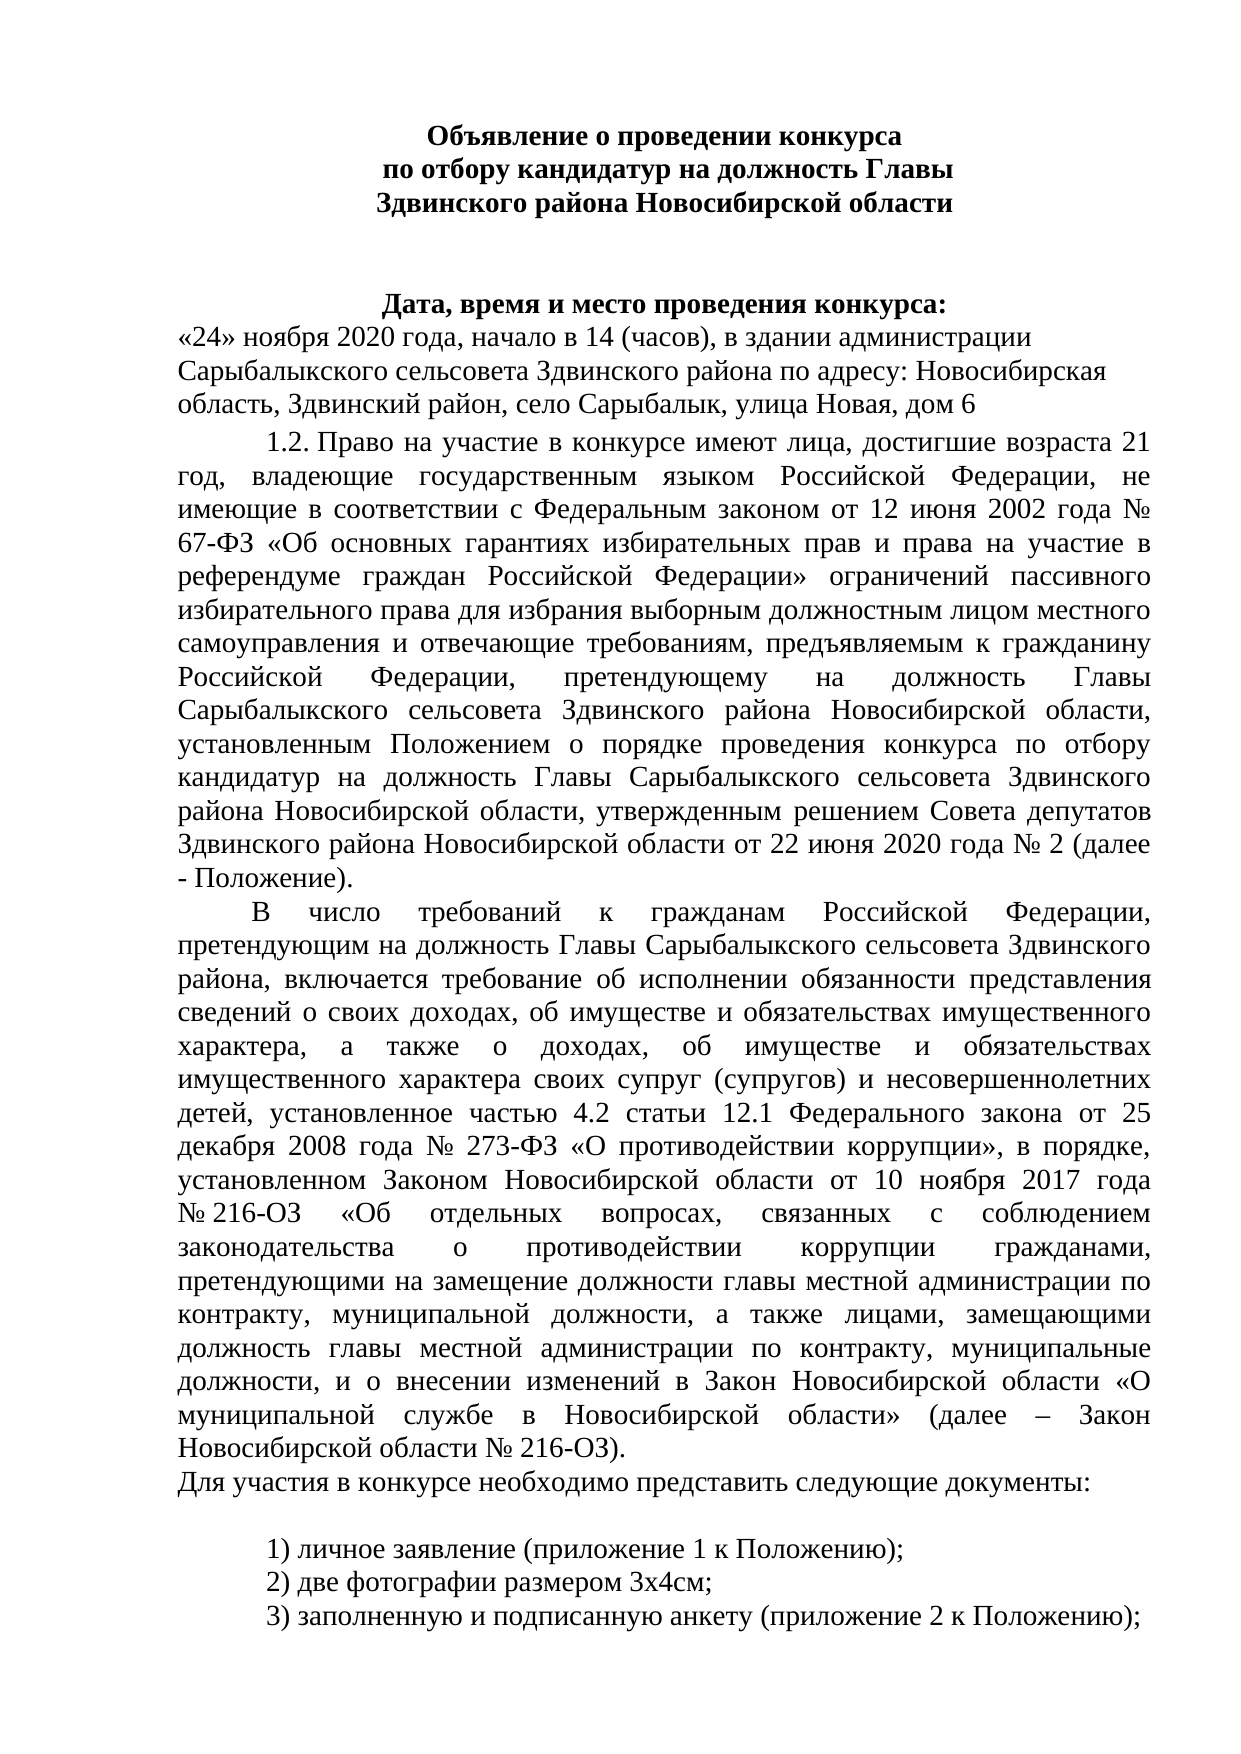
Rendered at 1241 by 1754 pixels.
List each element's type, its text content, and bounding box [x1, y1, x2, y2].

text Объявление о проведении конкурса [177, 118, 1152, 152]
text Дата, время и место проведения конкурса: [177, 286, 1152, 319]
text 1.2. Право на участие в конкурсе имеют лица, достигшие возраста 21 год, владеющие государственным языком Российской Федерации, не имеющие в соответствии с Федеральным законом от 12 июня 2002 года № 67-ФЗ «Об основных гарантиях избирательных прав и права на участие в референдуме граждан Российской Федерации» ограничений пассивного избирательного права для избрания выборным должностным лицом местного самоуправления и отвечающие требованиям, предъявляемым к гражданину Российской Федерации, претендующему на должность Главы Сарыбалыкского сельсовета Здвинского района Новосибирской области, установленным Положением о порядке проведения конкурса по отбору кандидатур на должность Главы Сарыбалыкского сельсовета Здвинского района Новосибирской области, утвержденным решением Совета депутатов Здвинского района Новосибирской области от 22 июня 2020 года № 2 (далее - Положение). [177, 424, 1152, 894]
text В число требований к гражданам Российской Федерации, претендующим на должность Главы Сарыбалыкского сельсовета Здвинского района, включается требование об исполнении обязанности представления сведений о своих доходах, об имуществе и обязательствах имущественного характера, а также о доходах, об имуществе и обязательствах имущественного характера своих супруг (супругов) и несовершеннолетних детей, установленное частью 4.2 статьи 12.1 Федерального закона от 25 декабря 2008 года № 273-ФЗ «О противодействии коррупции», в порядке, установленном Законом Новосибирской области от 10 ноября 2017 года № 216-ОЗ «Об отдельных вопросах, связанных с соблюдением законодательства о противодействии коррупции гражданами, претендующими на замещение должности главы местной администрации по контракту, муниципальной должности, а также лицами, замещающими должность главы местной администрации по контракту, муниципальные должности, и о внесении изменений в Закон Новосибирской области «О муниципальной службе в Новосибирской области» (далее – Закон Новосибирской области № 216-ОЗ). [177, 894, 1152, 1464]
text «24» ноября 2020 года, начало в 14 (часов), в здании администрации Сарыбалыкского сельсовета Здвинского района по адресу: Новосибирская область, Здвинский район, село Сарыбалык, улица Новая, дом 6 [177, 319, 1152, 420]
text 1) личное заявление (приложение 1 к Положению); [177, 1531, 1152, 1564]
text Здвинского района Новосибирской области [177, 185, 1152, 219]
text по отбору кандидатур на должность Главы [177, 152, 1152, 185]
text 2) две фотографии размером 3х4см; [177, 1564, 1152, 1598]
text 3) заполненную и подписанную анкету (приложение 2 к Положению); [177, 1598, 1152, 1632]
text Для участия в конкурсе необходимо представить следующие документы: [177, 1464, 1152, 1497]
